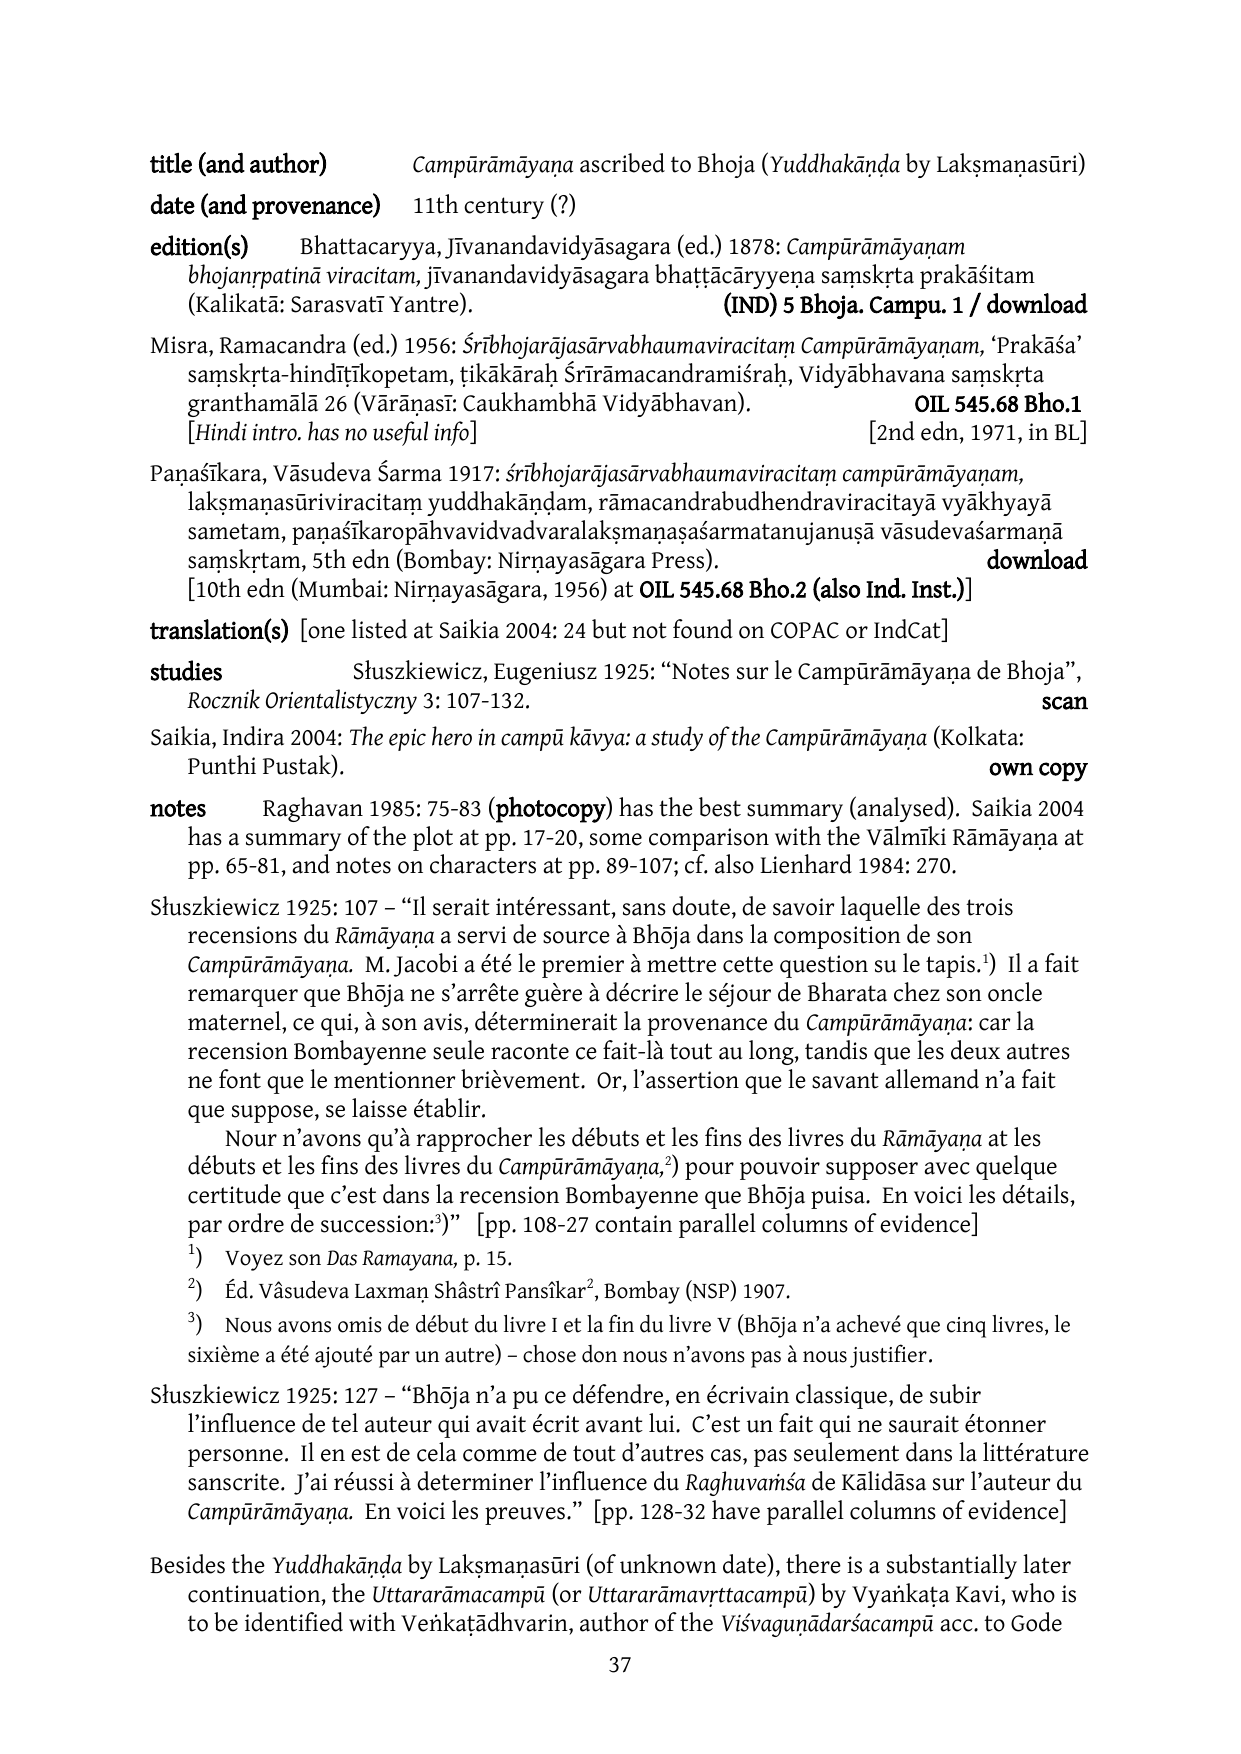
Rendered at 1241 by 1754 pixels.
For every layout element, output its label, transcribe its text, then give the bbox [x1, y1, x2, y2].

text edition(s) Bhattacaryya, Jīvanandavidyāsagara (ed.) 1878: Campūrāmāyaṇam bhojanṛpatinā viracitam, jīvanandavidyāsagara bhaṭṭācāryyeṇa saṃskṛta prakāśitam (Kalikatā: Sarasvatī Yantre). (IND) 5 Bhoja. Campu. 1 / download [150, 233, 1090, 319]
text Paṇaśīkara, Vāsudeva Śarma 1917: śrībhojarājasārvabhaumaviracitaṃ campūrāmāyaṇam, lakṣmaṇasūriviracitaṃ yuddhakāṇḍam, rāmacandrabudhendraviracitayā vyākhyayā sametam, paṇaśīkaropāhvavidvadvaralakṣmaṇaṣaśarmatanujanuṣā vāsudevaśarmaṇā saṃskṛtam, 5th edn (Bombay: Nirṇayasāgara Press). download [10th edn (Mumbai: Nirṇayasāgara, 1956) at OIL 545.68 Bho.2 (also Ind. Inst.)] [150, 460, 1090, 604]
text Misra, Ramacandra (ed.) 1956: Śrībhojarājasārvabhaumaviracitaṃ Campūrāmāyaṇam, ‘Prakāśa’ saṃskṛta-hindīṭīkopetam, ṭikākāraḥ Śrīrāmacandramiśraḥ, Vidyābhavana saṃskṛta granthamālā 26 (Vārāṇasī: Caukhambhā Vidyābhavan). OIL 545.68 Bho.1 [Hindi intro. has no useful info] [2nd edn, 1971, in BL] [150, 332, 1090, 447]
text title (and author) Campūrāmāyaṇa ascribed to Bhoja (Yuddhakāṇḍa by Lakṣmaṇasūri) [150, 150, 1090, 179]
text translation(s) [one listed at Saikia 2004: 24 but not found on COPAC or IndCat] [150, 616, 1090, 645]
text Słuszkiewicz 1925: 127 – “Bhōja n’a pu ce défendre, en écrivain classique, de subir l’influence de tel auteur qui avait écrit avant lui. C’est un fait qui ne saurait étonner personne. Il en est de cela comme de tout d’autres cas, pas seulement dans la littérature sanscrite. J’ai réussi à determiner l’influence du Raghuvaṁśa de Kālidāsa sur l’auteur du Campūrāmāyaṇa. En voici les preuves.” [pp. 128-32 have parallel columns of evidence] [150, 1382, 1090, 1526]
text studies Słuszkiewicz, Eugeniusz 1925: “Notes sur le Campūrāmāyaṇa de Bhoja”, Rocznik Orientalistyczny 3: 107-132. scan [150, 658, 1090, 716]
text Saikia, Indira 2004: The epic hero in campū kāvya: a study of the Campūrāmāyaṇa (Kolkata: Punthi Pustak). own copy [150, 724, 1090, 782]
text Słuszkiewicz 1925: 107 – “Il serait intéressant, sans doute, de savoir laquelle des trois recensions du Rāmāyaṇa a servi de source à Bhōja dans la composition de son Campūrāmāyaṇa. M. Jacobi a été le premier à mettre cette question su le tapis.1) Il a fait remarquer que Bhōja ne s’arrête guère à décrire le séjour de Bharata chez son oncle maternel, ce qui, à son avis, déterminerait la provenance du Campūrāmāyaṇa: car la recension Bombayenne seule raconte ce fait-là tout au long, tandis que les deux autres ne font que le mentionner brièvement. Or, l’assertion que le savant allemand n’a fait que suppose, se laisse établir. Nour n’avons qu’à rapprocher les débuts et les fins des livres du Rāmāyaṇa at les débuts et les fins des livres du Campūrāmāyaṇa,2) pour pouvoir supposer avec quelque certitude que c’est dans la recension Bombayenne que Bhōja puisa. En voici les détails, par ordre de succession:3)” [pp. 108-27 contain parallel columns of evidence] 1) Voyez son Das Ramayana, p. 15. 2) Éd. Vâsudeva Laxmaṇ Shâstrî Pansîkar2, Bombay (NSP) 1907. 3) Nous avons omis de début du livre I et la fin du livre V (Bhōja n’a achevé que cinq livres, le sixième a été ajouté par un autre) – chose don nous n’avons pas à nous justifier. [150, 893, 1090, 1369]
text notes Raghavan 1985: 75-83 (photocopy) has the best summary (analysed). Saikia 2004 has a summary of the plot at pp. 17-20, some comparison with the Vālmīki Rāmāyaṇa at pp. 65-81, and notes on characters at pp. 89-107; cf. also Lienhard 1984: 270. [150, 794, 1090, 881]
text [150, 1551, 1090, 1638]
text date (and provenance) 11th century (?) [150, 191, 1090, 220]
